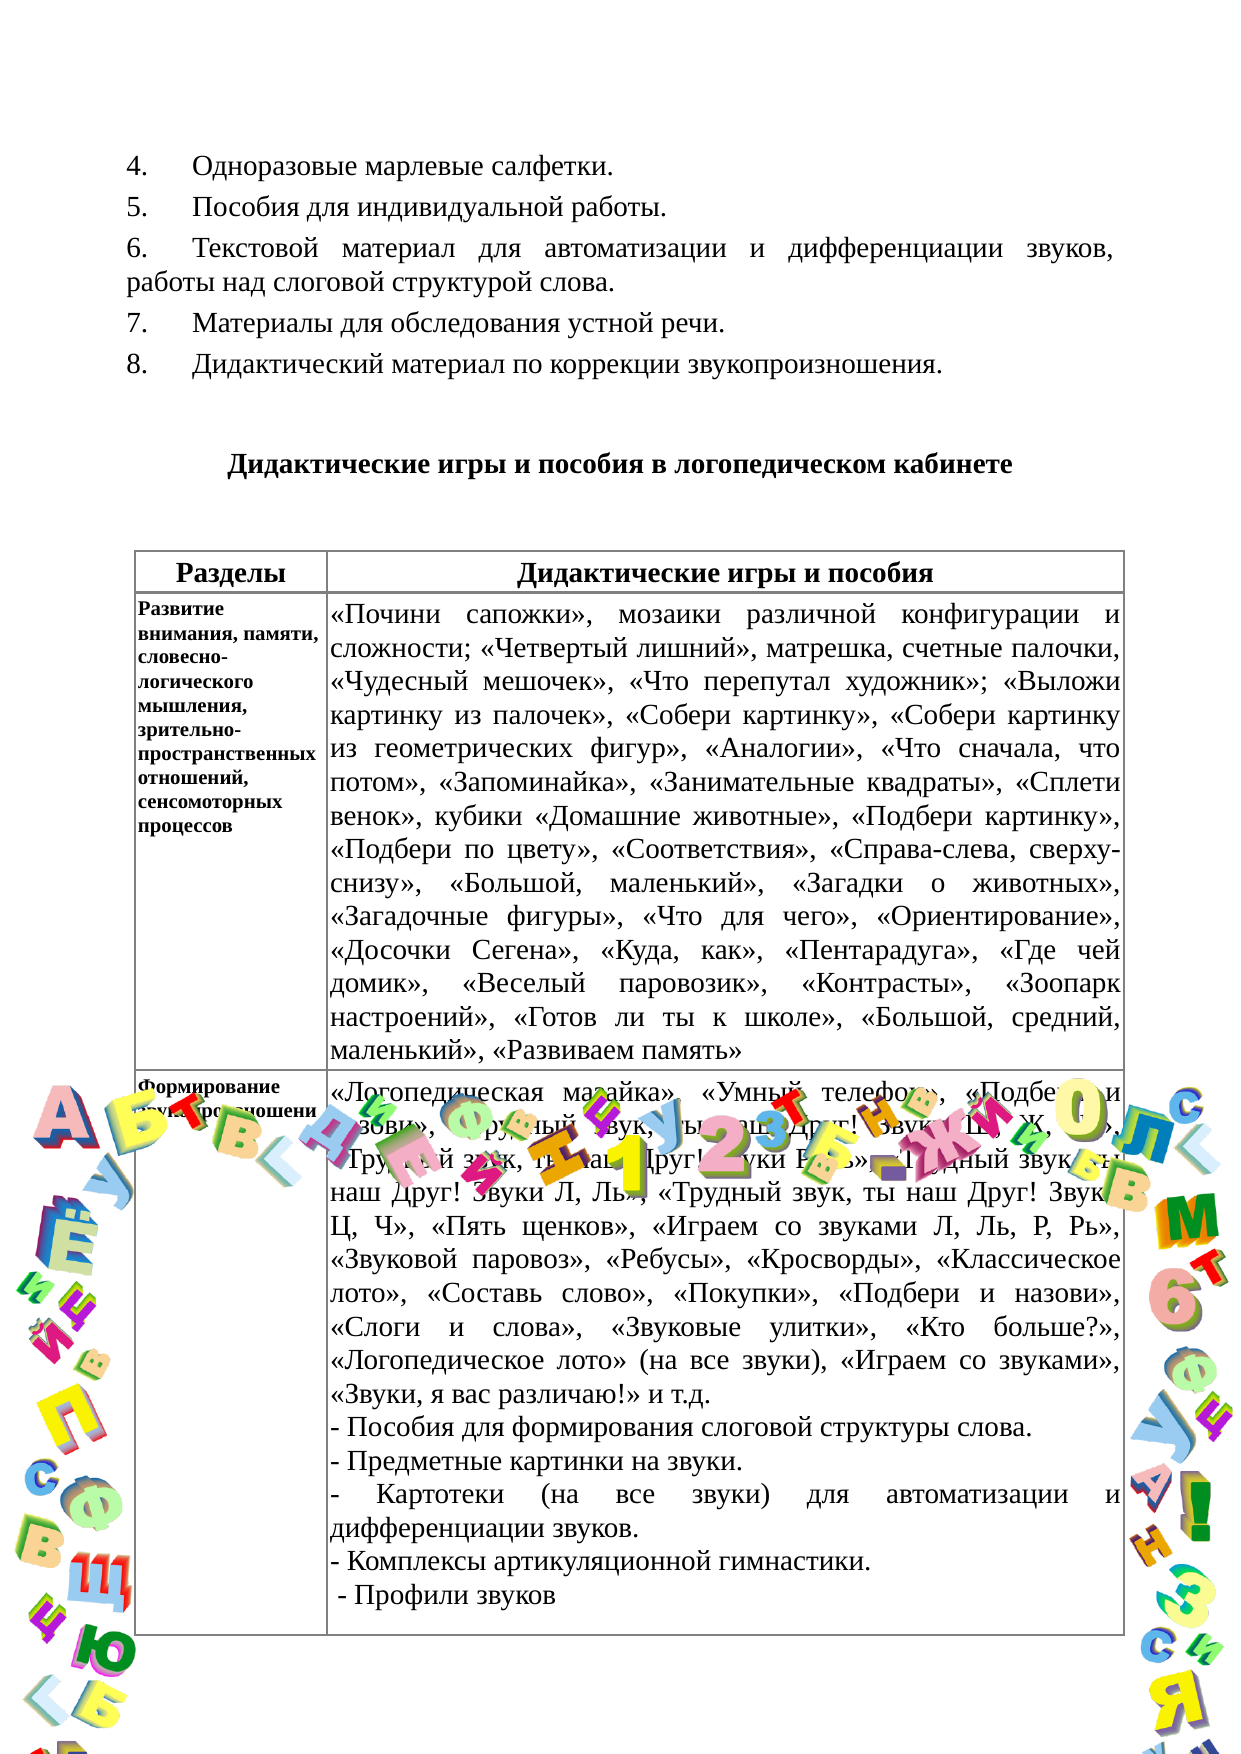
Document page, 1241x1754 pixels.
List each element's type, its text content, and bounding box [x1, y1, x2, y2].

list Текстовой материал для автоматизации и дифференциации звуков, работы над слоговой структурой слова. [126, 230, 1114, 297]
list Пособия для индивидуальной работы. [126, 189, 1114, 223]
list Одноразовые марлевые салфетки. [126, 148, 1114, 181]
text Дидактические игры и пособия в логопедическом кабинете [118, 446, 1122, 479]
table_header Разделы [136, 552, 326, 591]
picture [9, 1068, 1241, 1754]
list Дидактический материал по коррекции звукопроизношения. [126, 347, 1114, 380]
table_cell «Почини сапожки», мозаики различной конфигурации и сложности; «Четвертый лишний», матрешка, счетные палочки, «Чудесный мешочек», «Что перепутал художник»; «Выложи картинку из палочек», «Собери картинку», «Собери картинку из геометрических фигур», «Аналогии», «Что сначала, что потом», «Запоминайка», «Занимательные квадраты», «Сплети венок», кубики «Домашние животные», «Подбери картинку», «Подбери по цвету», «Соответствия», «Справа-слева, сверху-снизу», «Большой, маленький», «Загадки о животных», «Загадочные фигуры», «Что для чего», «Ориентирование», «Досочки Сегена», «Куда, как», «Пентарадуга», «Где чей домик», «Веселый паровозик», «Контрасты», «Зоопарк настроений», «Готов ли ты к школе», «Большой, средний, маленький», «Развиваем память» [328, 594, 1123, 1068]
table_cell Развитие внимания, памяти, словесно-логического мышления, зрительно-пространственных отношений, сенсомоторных процессов [136, 594, 326, 1068]
list Материалы для обследования устной речи. [126, 305, 1114, 339]
table_header Дидактические игры и пособия [328, 552, 1123, 591]
